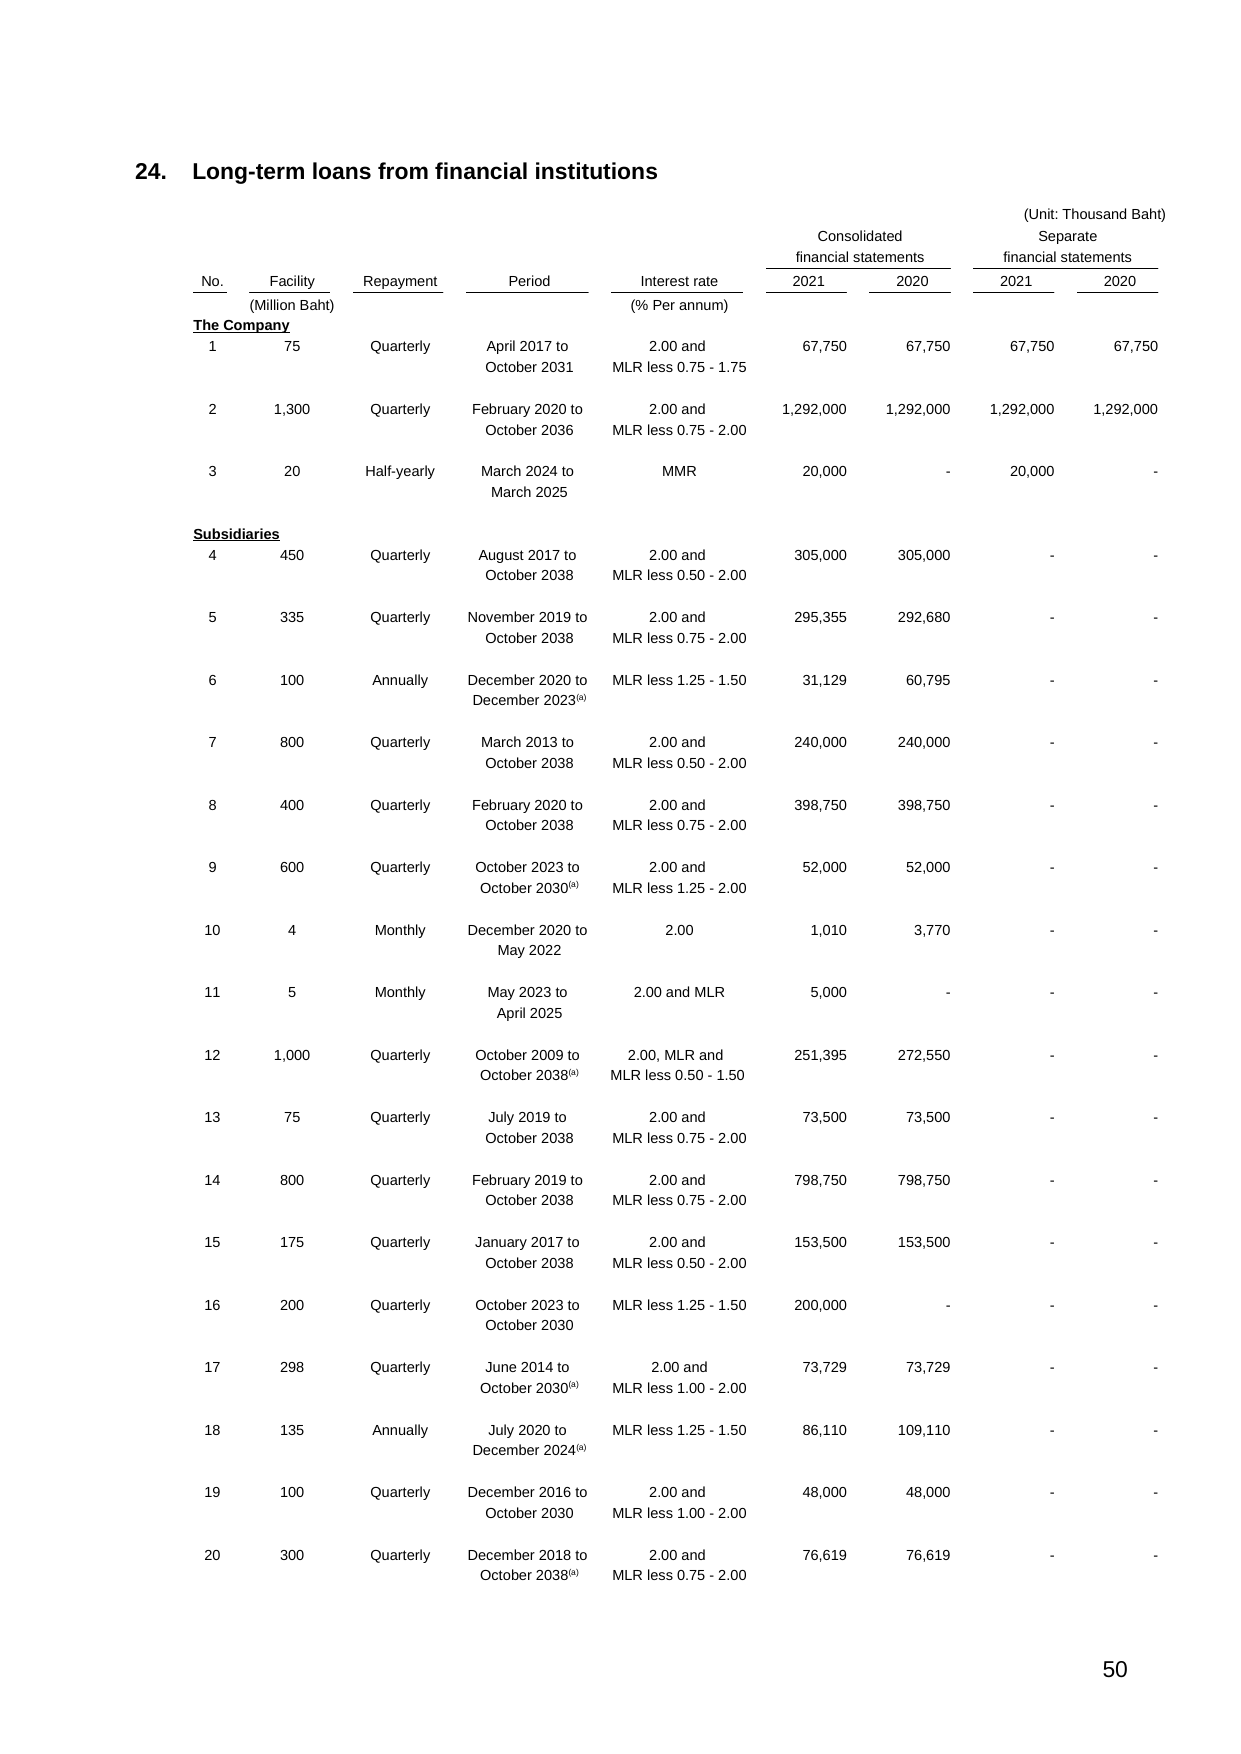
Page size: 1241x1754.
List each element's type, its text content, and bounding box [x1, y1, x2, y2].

text (Unit: Thousand Baht) [135, 199, 1166, 224]
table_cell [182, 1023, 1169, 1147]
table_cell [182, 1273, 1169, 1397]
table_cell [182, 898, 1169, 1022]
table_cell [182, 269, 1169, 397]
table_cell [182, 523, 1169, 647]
text 24. Long-term loans from financial institutions [135, 147, 1132, 187]
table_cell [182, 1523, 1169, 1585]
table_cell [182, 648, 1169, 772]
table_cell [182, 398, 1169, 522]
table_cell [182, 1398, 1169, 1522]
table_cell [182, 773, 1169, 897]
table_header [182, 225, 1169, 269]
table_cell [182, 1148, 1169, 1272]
